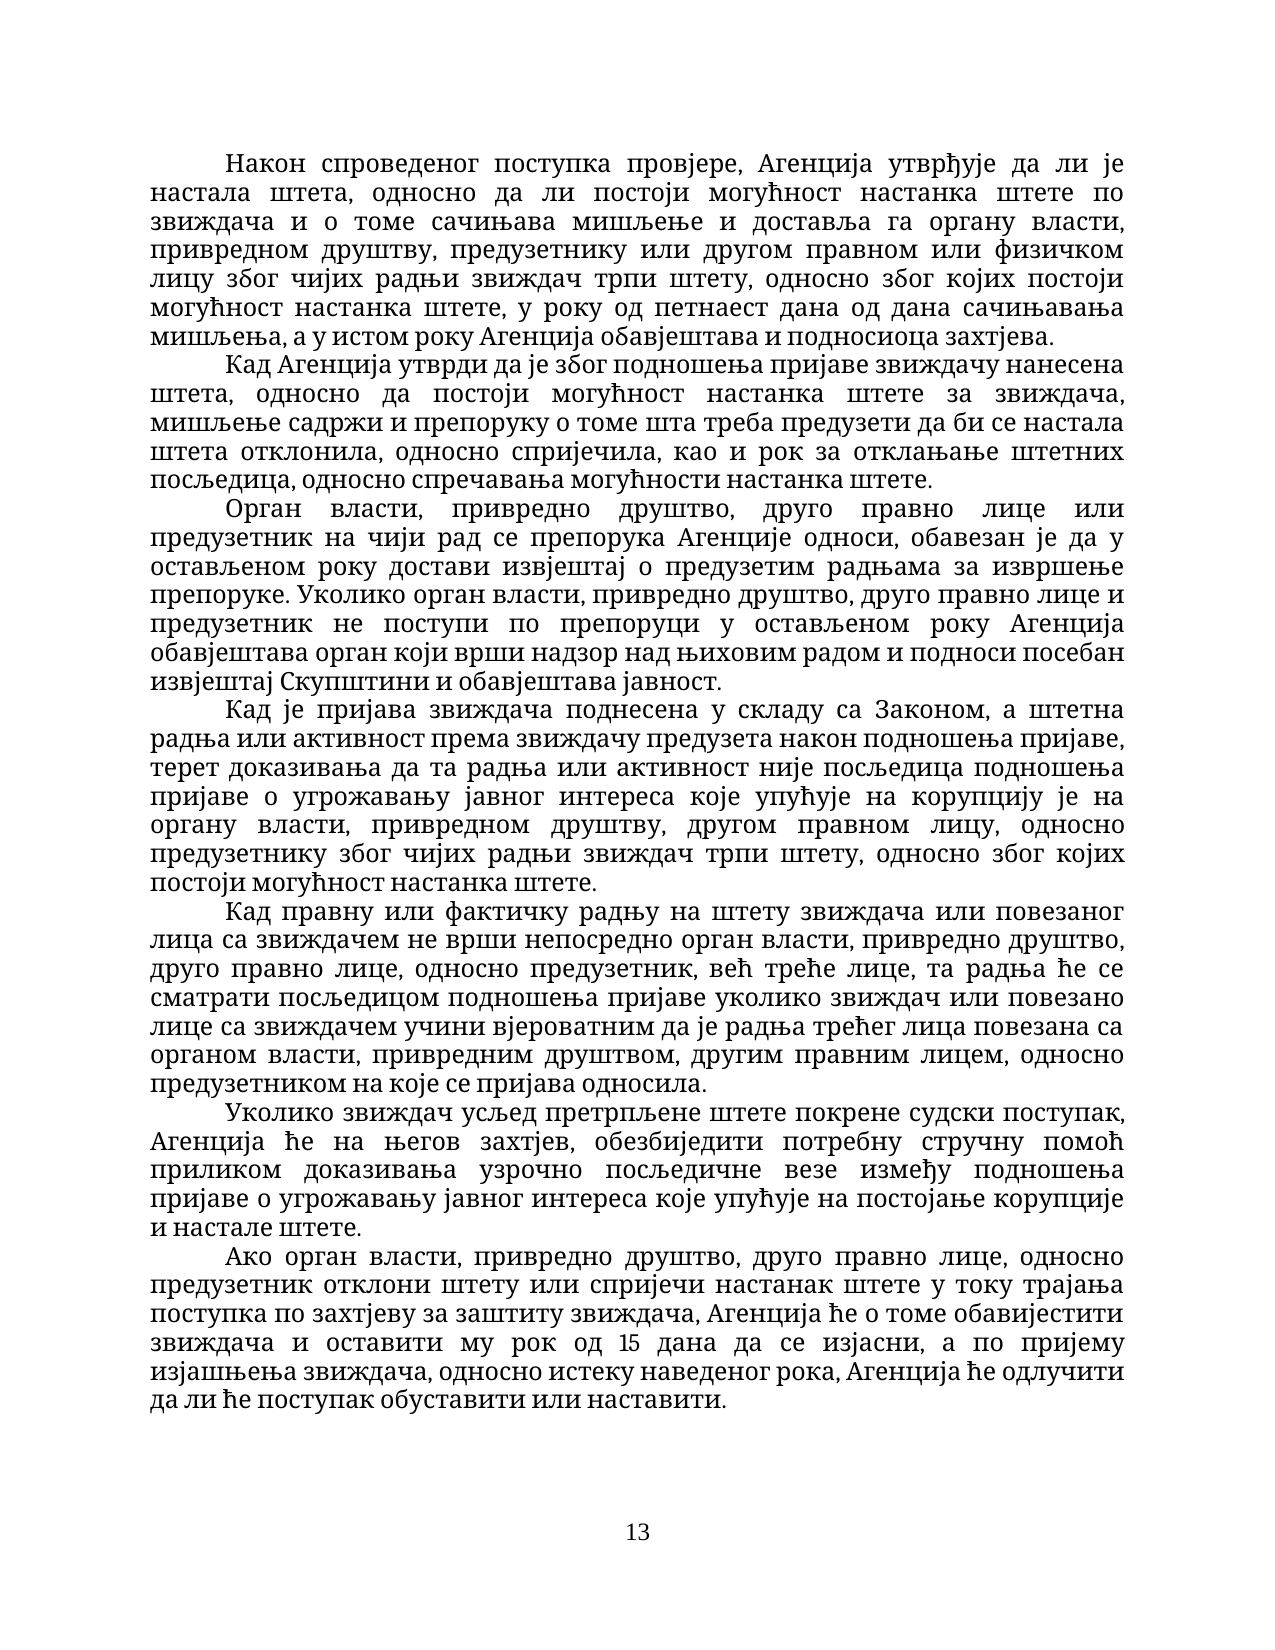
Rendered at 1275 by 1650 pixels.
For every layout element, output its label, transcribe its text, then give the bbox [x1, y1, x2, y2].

text Кад правну или фактичку радњу на штету звиждача или повезаног лица са звиждачем не врши непосредно орган власти, привредно друштво, друго правно лице, односно предузетник, већ треће лице, та радња ће се сматрати посљедицом подношења пријаве уколико звиждач или повезано лице са звиждачем учини вјероватним да је радња трећег лица повезана са органом власти, привредним друштвом, другим правним лицем, односно предузетником на које се пријава односила. [150, 897, 1125, 1099]
text Кад је пријава звиждача поднесена у складу са Законом, а штетна радња или активност према звиждачу предузета након подношења пријаве, терет доказивања да та радња или активност није посљедица подношења пријаве о угрожавању јавног интереса које упућује на корупцију је на органу власти, привредном друштву, другом правном лицу, односно предузетнику због чијих радњи звиждач трпи штету, односно због којих постоји могућност настанка штете. [150, 696, 1125, 897]
text Уколико звиждач усљед претрпљене штете покрене судски поступак, Агенција ће на његов захтјев, обезбиједити потребну стручну помоћ приликом доказивања узрочно посљедичне везе између подношења пријаве о угрожавању јавног интереса које упућује на постојање корупције и настале штете. [150, 1099, 1125, 1242]
text Орган власти, привредно друштво, друго правно лице или предузетник на чији рад се препорука Агенције односи, обавезан је да у остављеном року достави извјештај о предузетим радњама за извршење препоруке. Уколико орган власти, привредно друштво, друго правно лице и предузетник не поступи по препоруци у остављеном року Агенција обавјештава орган који врши надзор над њиховим радом и подноси посебан извјештај Скупштини и обавјештава јавност. [150, 495, 1125, 696]
text Ако орган власти, привредно друштво, друго правно лице, односно предузетник отклони штету или спријечи настанак штете у току трајања поступка по захтјеву за заштиту звиждача, Агенција ће о томе обавијестити звиждача и оставити му рок од 15 дана да се изјасни, а по пријему изјашњења звиждача, односно истеку наведеног рока, Агенција ће одлучити да ли ће поступак обуставити или наставити. [150, 1242, 1125, 1415]
text Кад Агенција утврди да је због подношења пријаве звиждачу нанесена штета, односно да постоји могућност настанка штете за звиждача, мишљење садржи и препоруку о томе шта треба предузети да би се настала штета отклонила, односно спријечила, као и рок за отклањање штетних посљедица, односно спречавања могућности настанка штете. [150, 351, 1125, 495]
text Након спроведеног поступка провјере, Агенција утврђује да ли је настала штета, односно да ли постоји могућност настанка штете по звиждача и о томе сачињава мишљење и доставља га органу власти, привредном друштву, предузетнику или другом правном или физичком лицу због чијих радњи звиждач трпи штету, односно због којих постоји могућност настанка штете, у року од петнаест дана од дана сачињавања мишљења, а у истом року Агенција обавјештава и подносиоца захтјева. [150, 150, 1125, 351]
